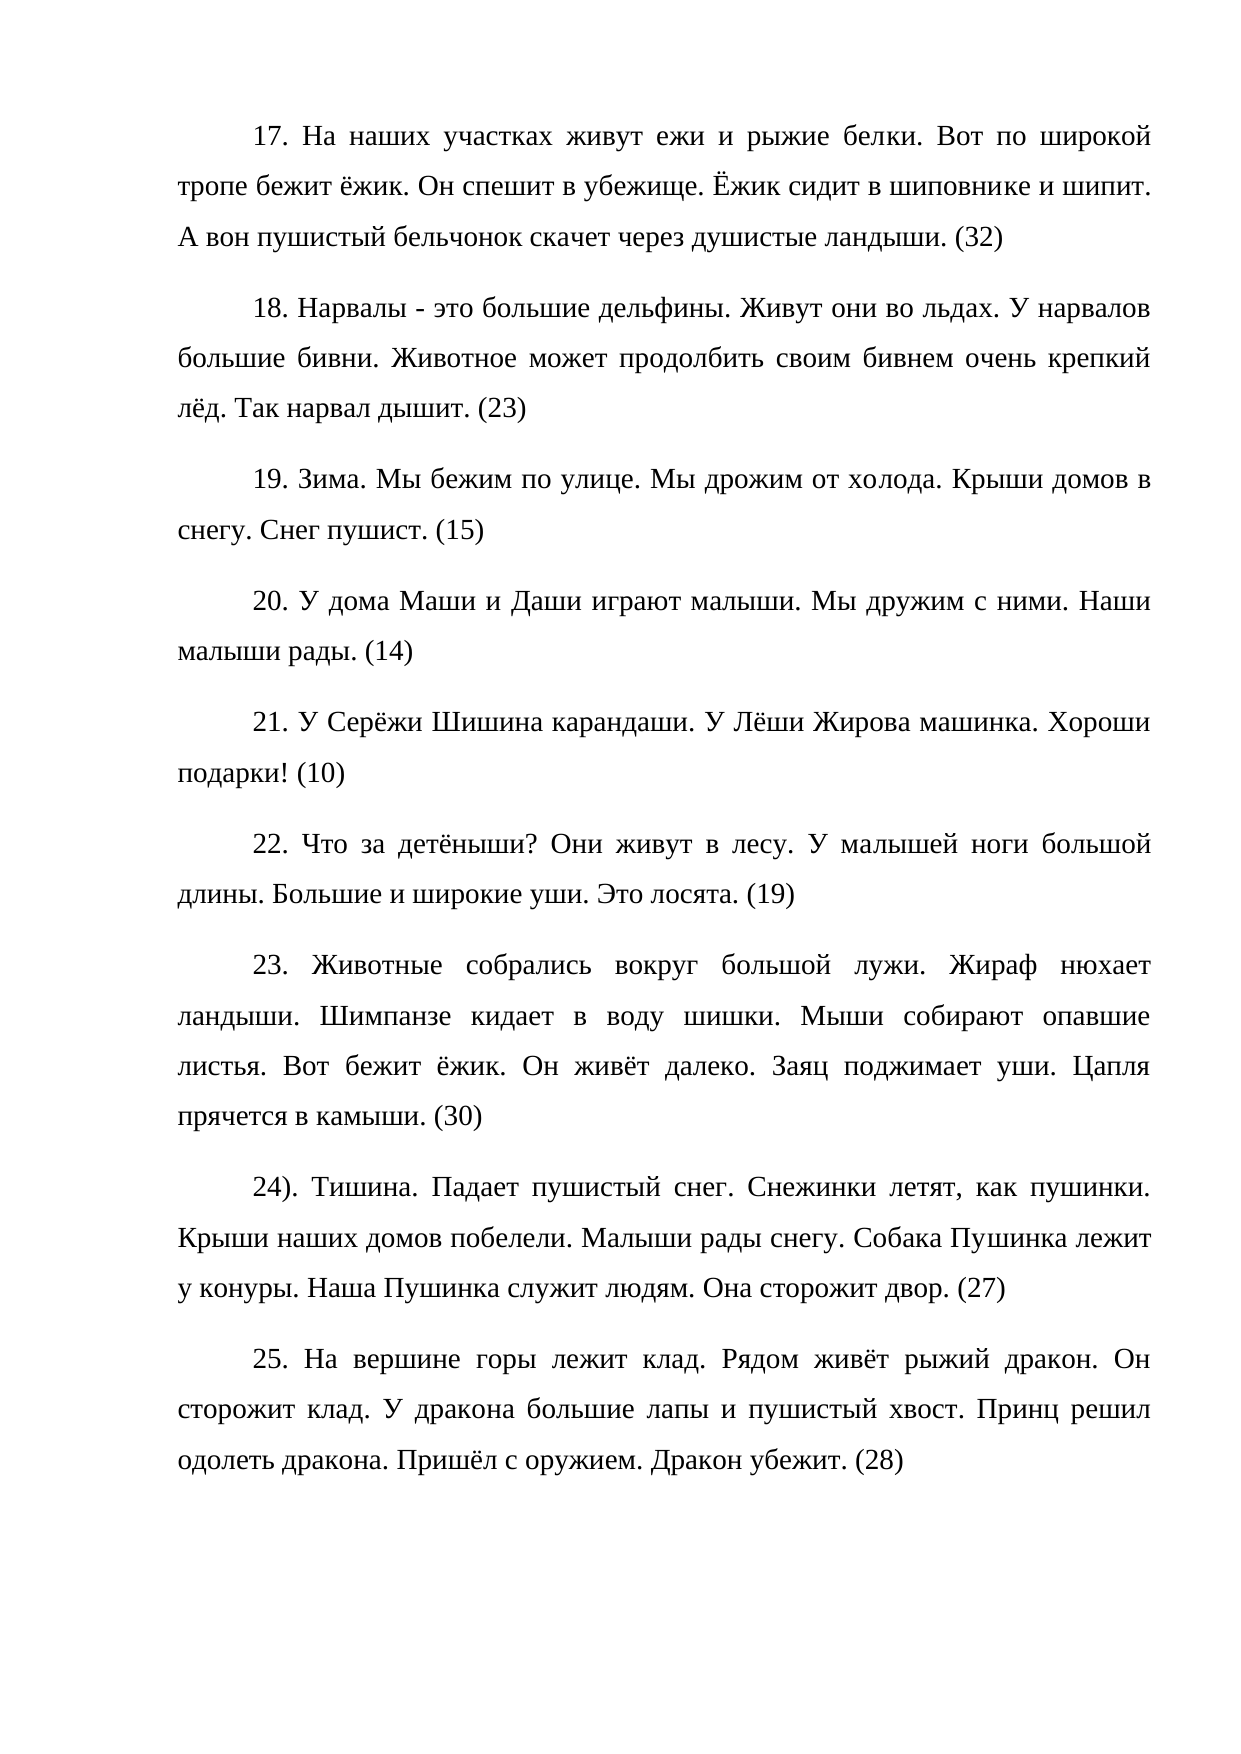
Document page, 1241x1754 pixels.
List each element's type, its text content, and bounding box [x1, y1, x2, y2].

text 17. На наших участках живут ежи и рыжие белки. Вот по широкой тропе бежит ёжик. Он спешит в убежище. Ёжик сидит в шиповнике и шипит. А вон пушистый бельчонок скачет через душистые ландыши. (32) [177, 118, 1152, 252]
text 24). Тишина. Падает пушистый снег. Снежинки летят, как пушинки. Крыши наших домов побелели. Малыши рады снегу. Собака Пушинка лежит у конуры. Наша Пушинка служит людям. Она сторожит двор. (27) [177, 1169, 1152, 1304]
text 19. Зима. Мы бежим по улице. Мы дрожим от холода. Крыши домов в снегу. Снег пушист. (15) [177, 462, 1152, 546]
text 22. Что за детёныши? Они живут в лесу. У малышей ноги большой длины. Большие и широкие уши. Это лосята. (19) [177, 826, 1152, 910]
text 21. У Серёжи Шишина карандаши. У Лёши Жирова машинка. Хороши подарки! (10) [177, 704, 1152, 788]
text 18. Нарвалы - это большие дельфины. Живут они во льдах. У нарвалов большие бивни. Животное может продолбить своим бивнем очень крепкий лёд. Так нарвал дышит. (23) [177, 290, 1152, 424]
text 23. Животные собрались вокруг большой лужи. Жираф нюхает ландыши. Шимпанзе кидает в воду шишки. Мыши собирают опавшие листья. Вот бежит ёжик. Он живёт далеко. Заяц поджимает уши. Цапля прячется в камыши. (30) [177, 947, 1152, 1132]
text 25. На вершине горы лежит клад. Рядом живёт рыжий дракон. Он сторожит клад. У дракона большие лапы и пушистый хвост. Принц решил одолеть дракона. Пришёл с оружием. Дракон убежит. (28) [177, 1341, 1152, 1476]
text 20. У дома Маши и Даши играют малыши. Мы дружим с ними. Наши малыши рады. (14) [177, 583, 1152, 667]
